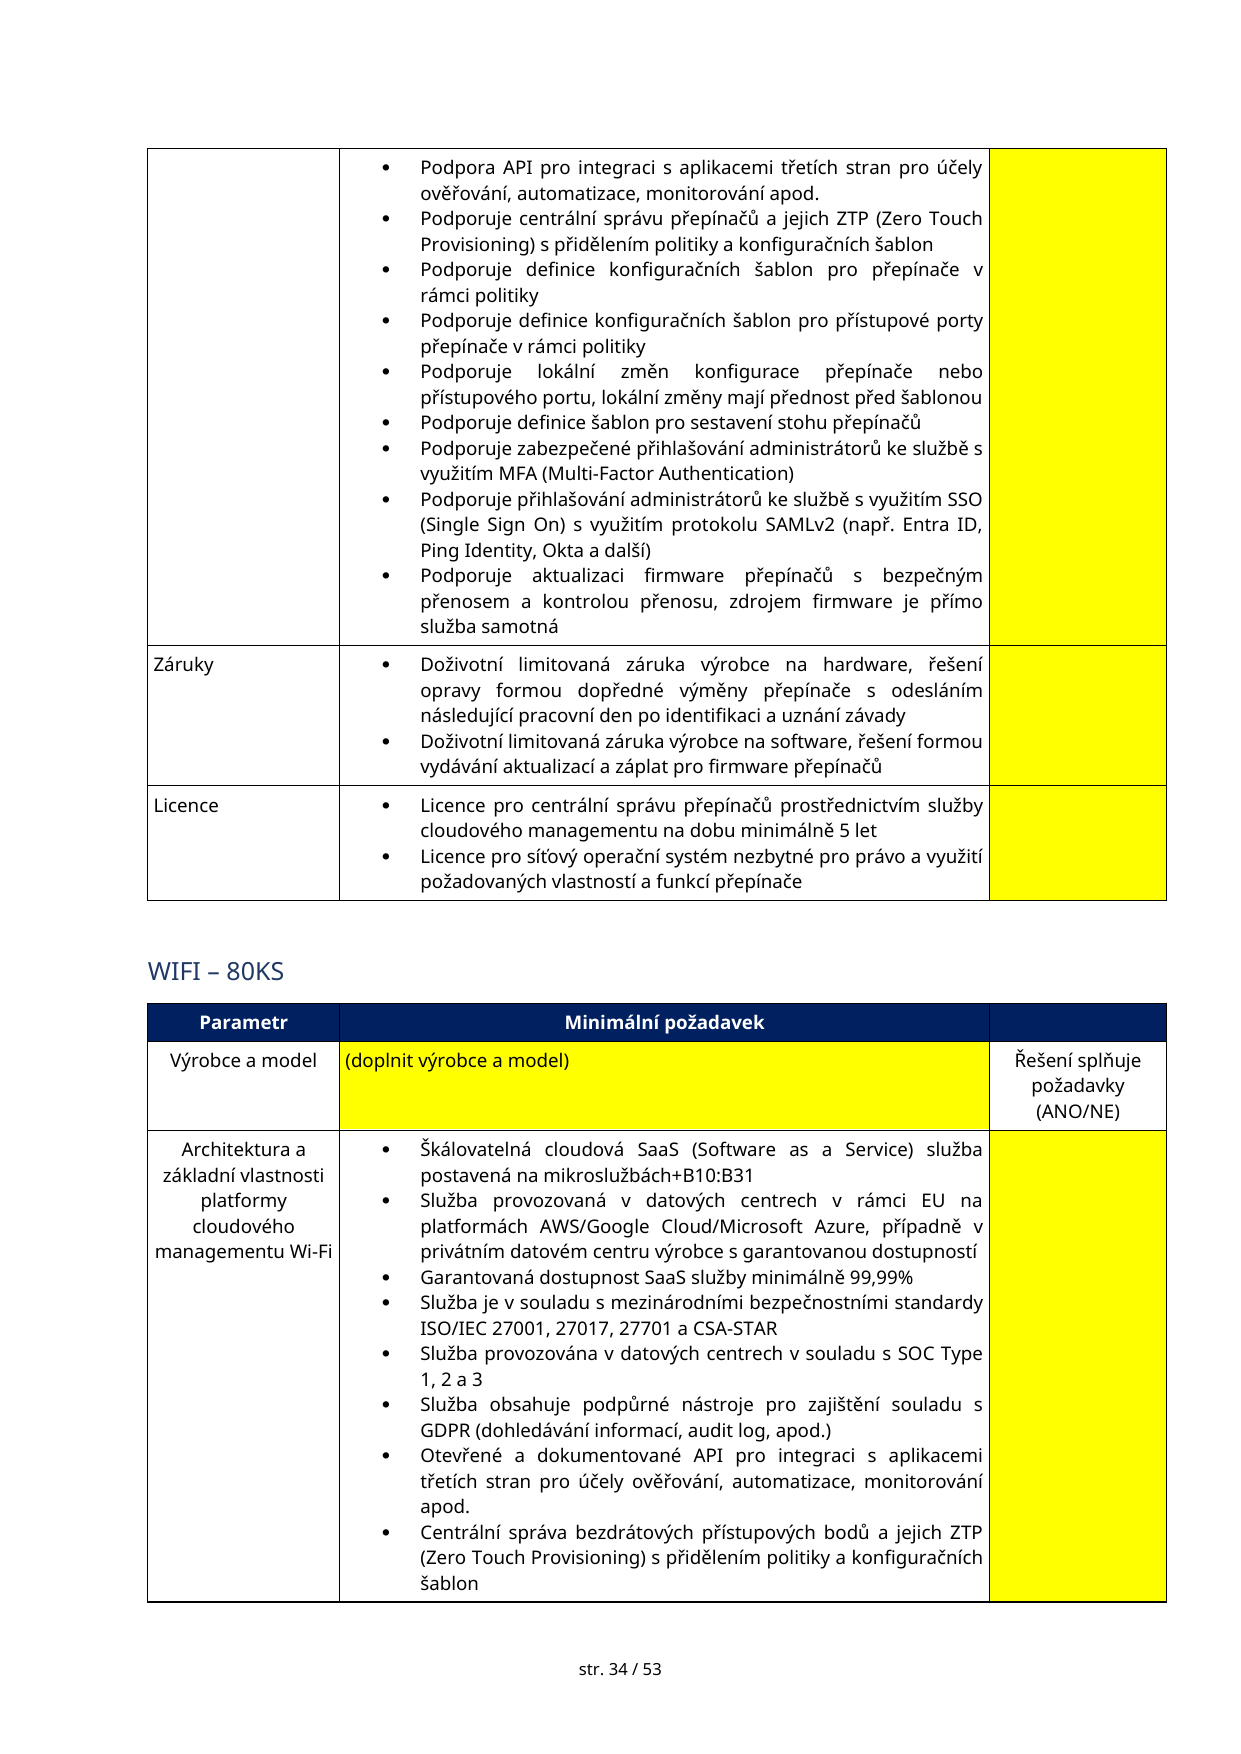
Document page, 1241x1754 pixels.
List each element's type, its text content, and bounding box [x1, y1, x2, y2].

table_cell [340, 149, 989, 645]
table_cell [990, 786, 1166, 900]
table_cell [148, 1131, 339, 1601]
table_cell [148, 149, 339, 645]
table_cell [990, 1131, 1166, 1601]
text WIFI – 80KS [148, 953, 1093, 987]
table_cell (doplnit výrobce a model) [340, 1042, 989, 1129]
table_header Minimální požadavek [340, 1004, 989, 1041]
table_cell Výrobce a model [148, 1042, 339, 1129]
table_header Parametr [148, 1004, 339, 1041]
table_cell Doživotní limitovaná záruka výrobce na hardware, řešení opravy formou dopředné výměny přepínače s odesláním následující pracovní den po identifikaci a uznání závady Doživotní limitovaná záruka výrobce na software, řešení formou vydávání aktualizací a záplat pro firmware přepínačů [340, 646, 989, 785]
table_cell [990, 646, 1166, 785]
table_cell Licence pro centrální správu přepínačů prostřednictvím služby cloudového managementu na dobu minimálně 5 let Licence pro síťový operační systém nezbytné pro právo a využití požadovaných vlastností a funkcí přepínače [340, 786, 989, 900]
table_cell Řešení splňuje požadavky (ANO/NE) [990, 1042, 1166, 1129]
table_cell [340, 1131, 989, 1601]
table_cell [990, 149, 1166, 645]
table_cell Licence [148, 786, 339, 900]
table_cell Záruky [148, 646, 339, 785]
table_header [990, 1004, 1166, 1041]
